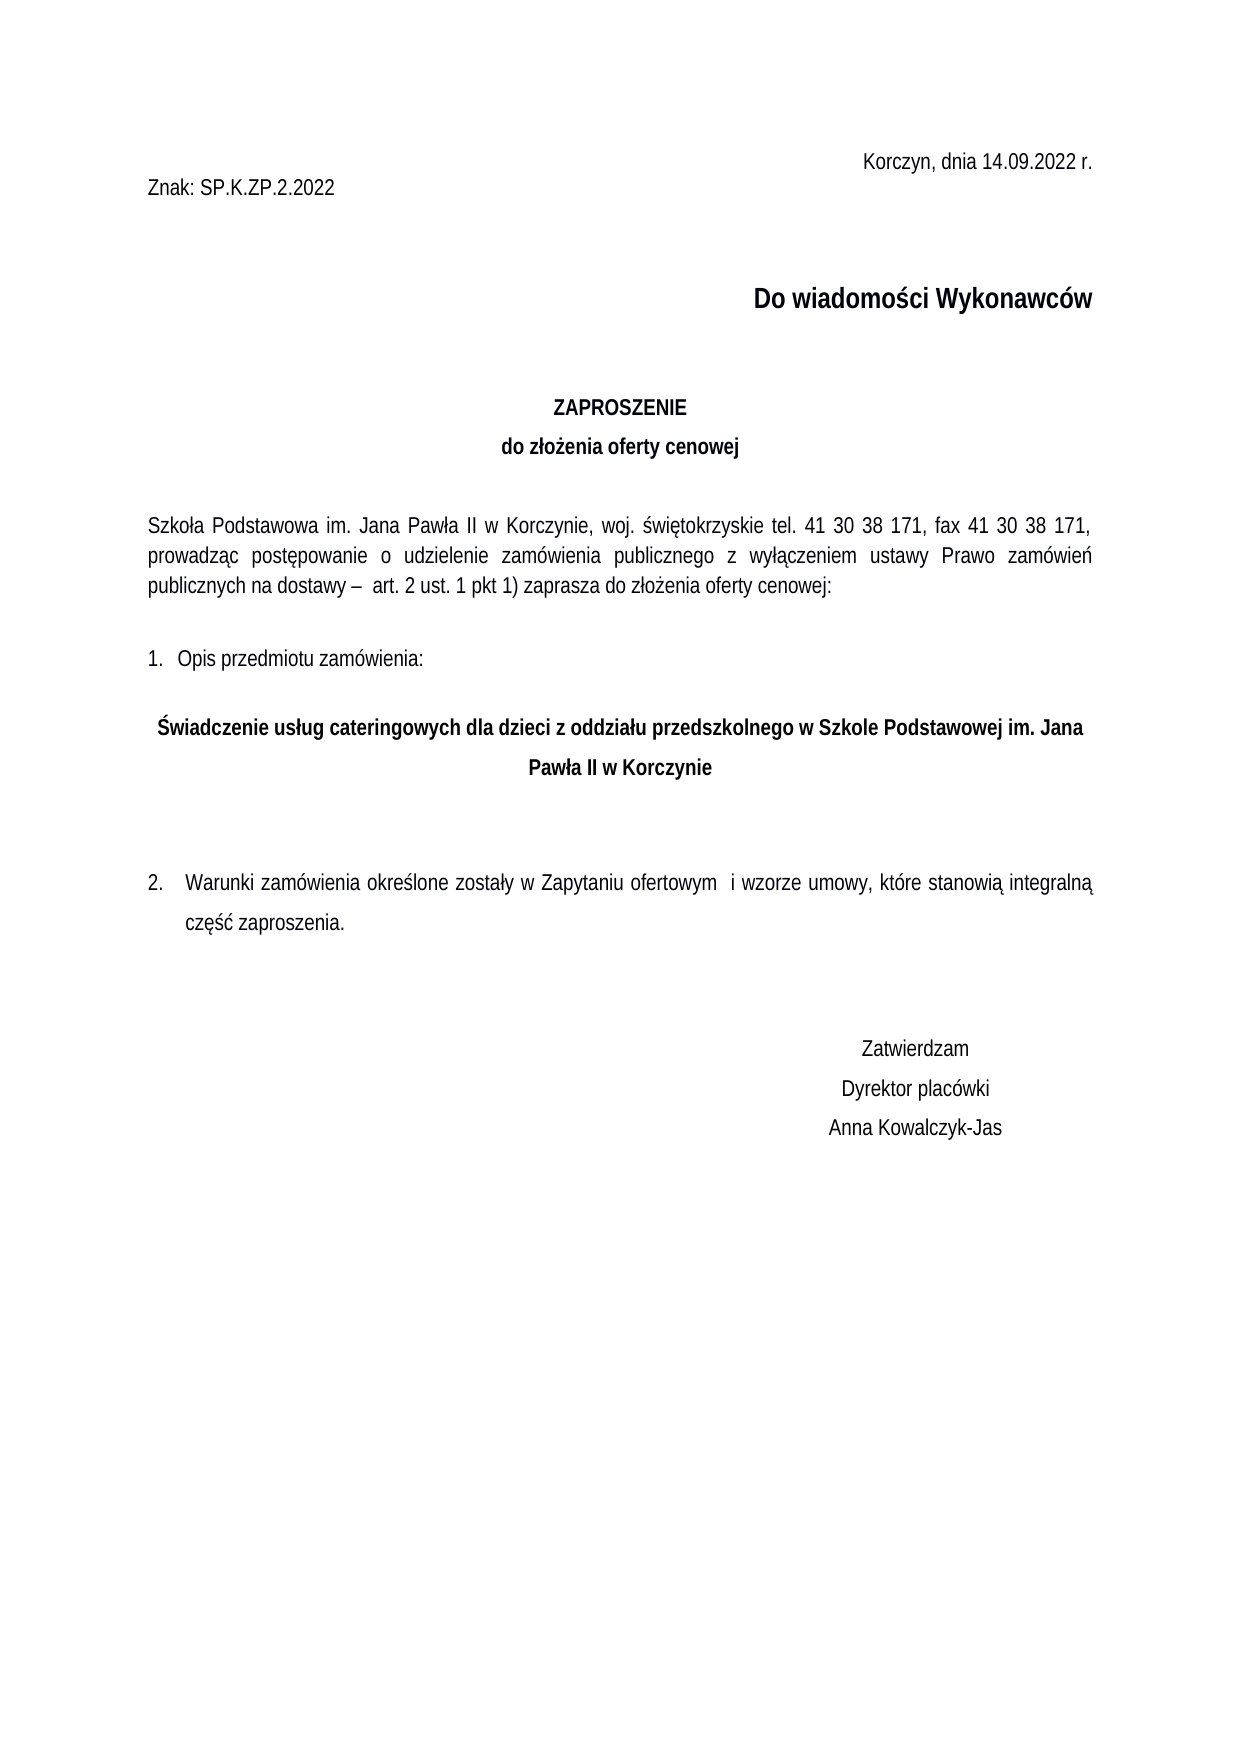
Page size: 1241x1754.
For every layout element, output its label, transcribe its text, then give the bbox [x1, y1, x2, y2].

text Świadczenie usług cateringowych dla dzieci z oddziału przedszkolnego w Szkole Podstawowej im. Jana Pawła II w Korczynie [148, 714, 1093, 780]
text Do wiadomości Wykonawców [148, 281, 1093, 314]
text Dyrektor placówki [738, 1074, 1093, 1101]
text Anna Kowalczyk-Jas [738, 1114, 1093, 1140]
text Szkoła Podstawowa im. Jana Pawła II w Korczynie, woj. świętokrzyskie tel. 41 30 38 171, fax 41 30 38 171, prowadząc postępowanie o udzielenie zamówienia publicznego z wyłączeniem ustawy Prawo zamówień publicznych na dostawy – art. 2 ust. 1 pkt 1) zaprasza do złożenia oferty cenowej: [148, 512, 1093, 599]
text Korczyn, dnia 14.09.2022 r. [148, 148, 1093, 174]
list Opis przedmiotu zamówienia: [148, 644, 1093, 671]
text Znak: SP.K.ZP.2.2022 [148, 174, 1093, 200]
text ZAPROSZENIE [148, 393, 1093, 420]
text Zatwierdzam [738, 1035, 1093, 1061]
text do złożenia oferty cenowej [148, 433, 1093, 459]
list Warunki zamówienia określone zostały w Zapytaniu ofertowym i wzorze umowy, które stanowią integralną część zaproszenia. [148, 869, 1093, 935]
